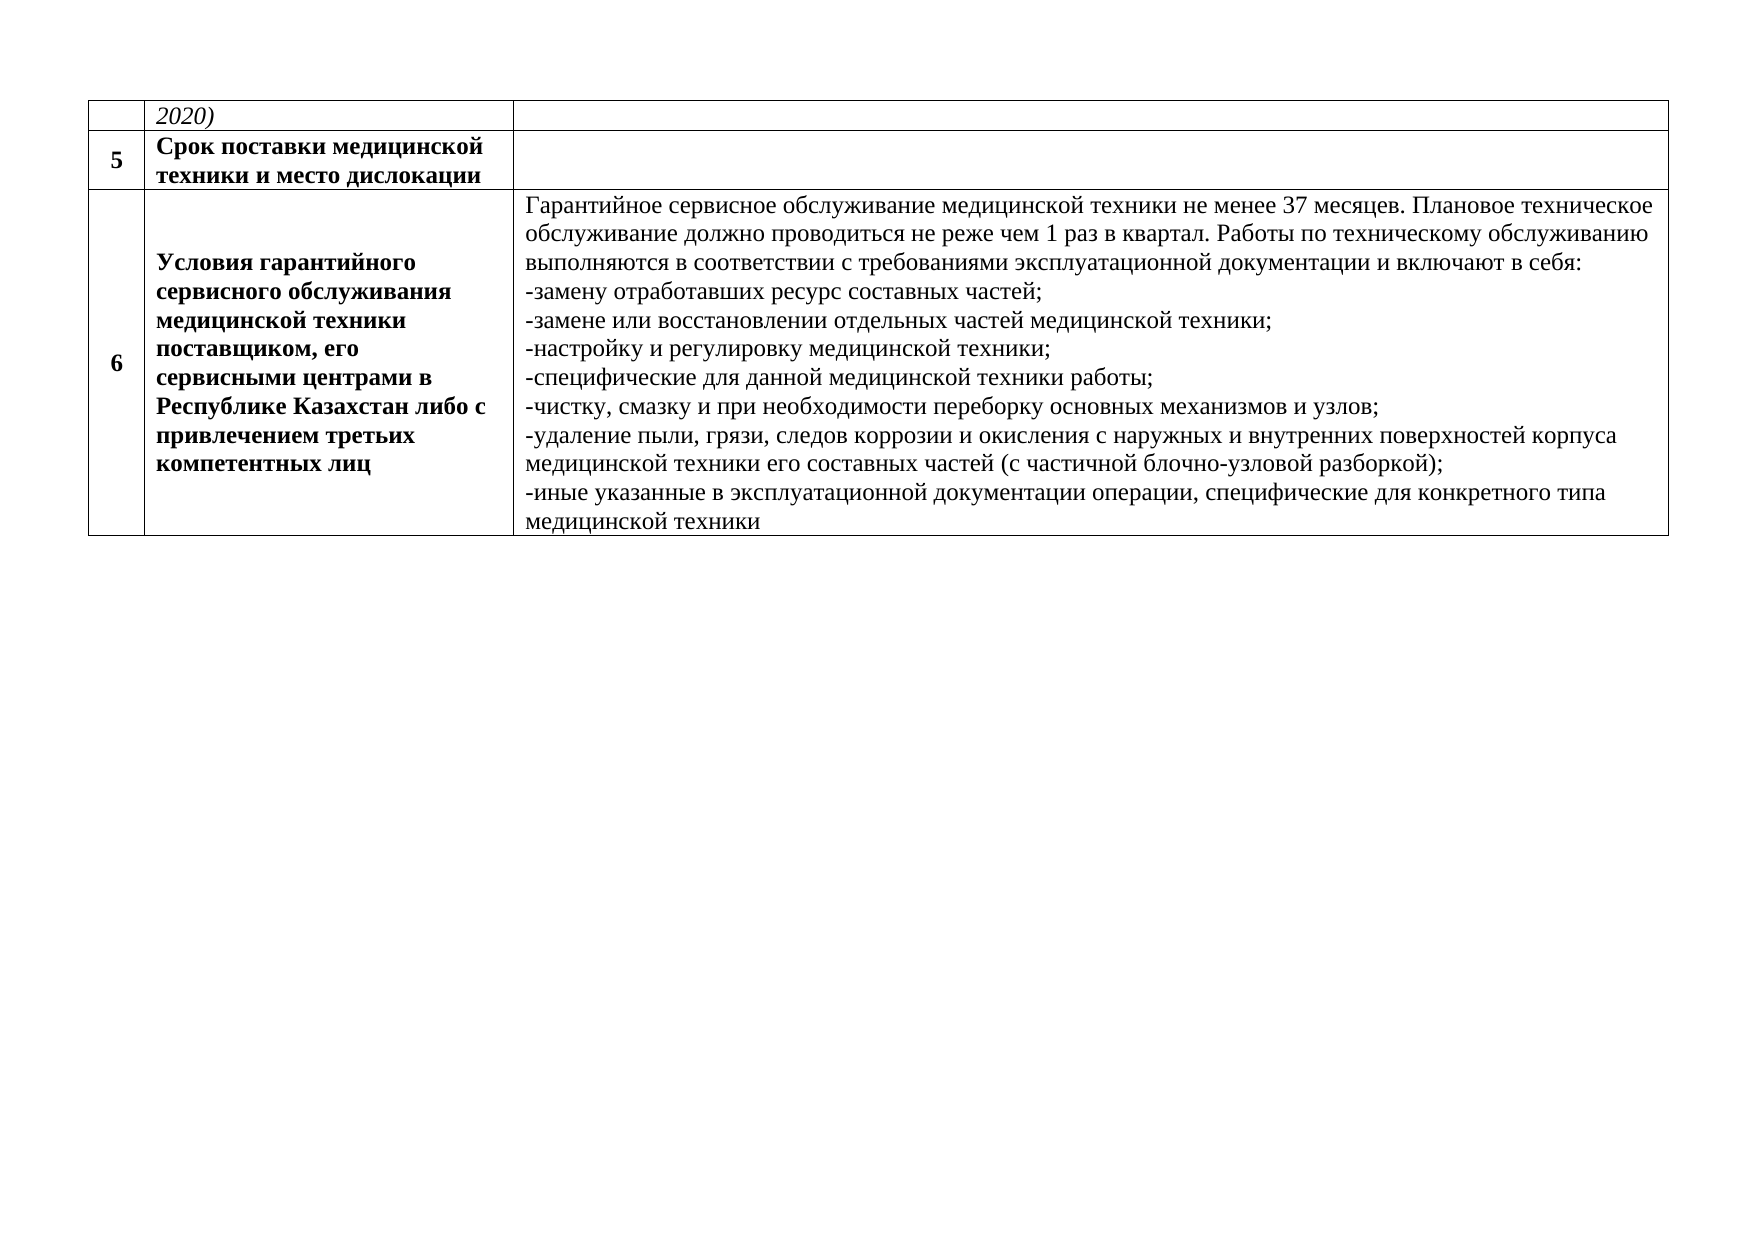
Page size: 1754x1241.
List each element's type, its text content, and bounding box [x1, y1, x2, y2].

table_cell [514, 131, 1668, 189]
table_cell Срок поставки медицинской техники и место дислокации [145, 131, 513, 189]
table_cell 4 [89, 101, 144, 130]
table_cell 5 [89, 131, 144, 189]
table_cell Гарантийное сервисное обслуживание медицинской техники не менее 37 месяцев. Плановое техническое обслуживание должно проводиться не реже чем 1 раз в квартал. Работы по техническому обслуживанию выполняются в соответствии с требованиями эксплуатационной документации и включают в себя: -замену отработавших ресурс составных частей; -замене или восстановлении отдельных частей медицинской техники; -настройку и регулировку медицинской техники; -специфические для данной медицинской техники работы; -чистку, смазку и при необходимости переборку основных механизмов и узлов; -удаление пыли, грязи, следов коррозии и окисления с наружных и внутренних поверхностей корпуса медицинской техники его составных частей (с частичной блочно-узловой разборкой); -иные указанные в эксплуатационной документации операции, специфические для конкретного типа медицинской техники [514, 190, 1668, 535]
table_cell Условия гарантийного сервисного обслуживания медицинской техники поставщиком, его сервисными центрами в Республике Казахстан либо с привлечением третьих компетентных лиц [145, 190, 513, 535]
table_cell 6 [89, 190, 144, 535]
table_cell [514, 101, 1668, 130]
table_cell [145, 101, 513, 130]
